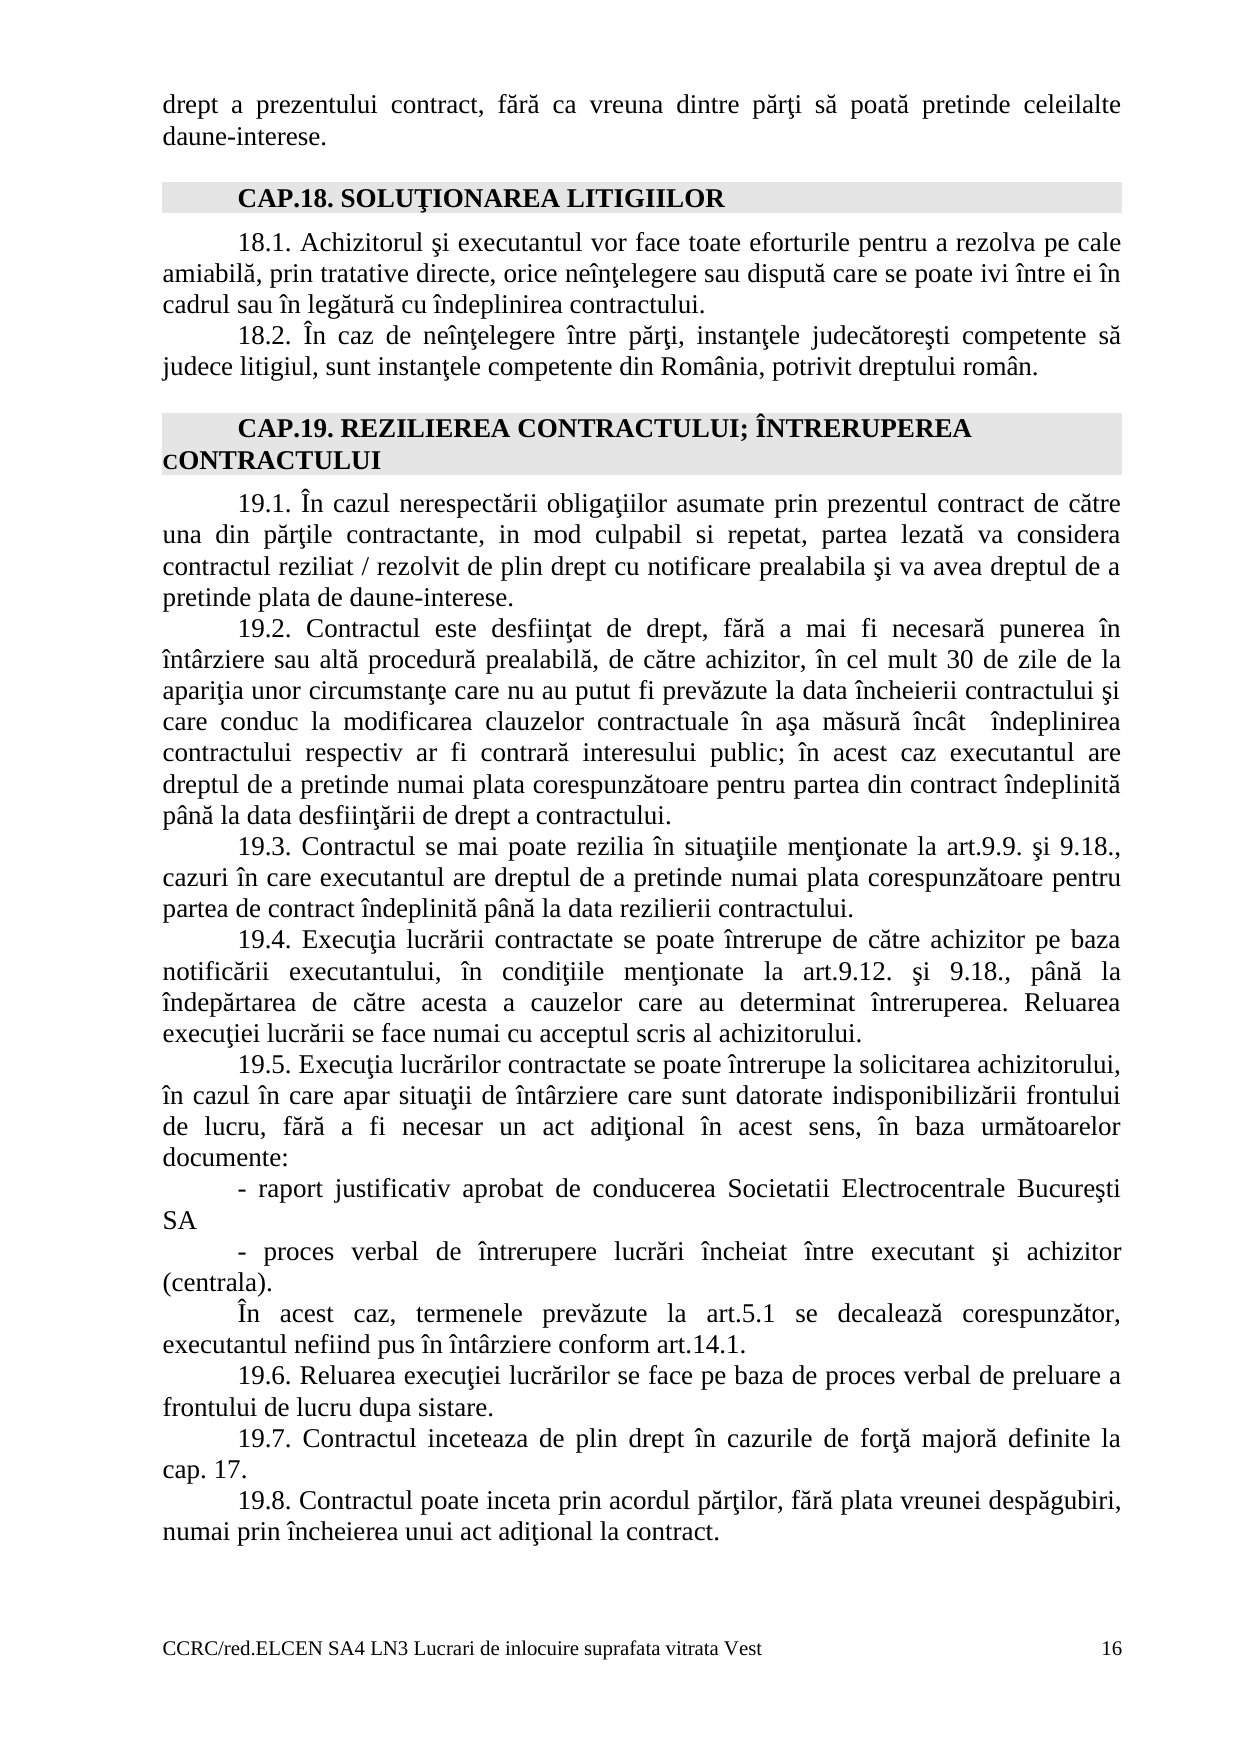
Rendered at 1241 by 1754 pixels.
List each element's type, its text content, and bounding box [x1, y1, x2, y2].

text 19.6. Reluarea execuţiei lucrărilor se face pe baza de proces verbal de preluare a frontului de lucru dupa sistare. [162, 1359, 1122, 1422]
text 19.3. Contractul se mai poate rezilia în situaţiile menţionate la art.9.9. şi 9.18., cazuri în care executantul are dreptul de a pretinde numai plata corespunzătoare pentru partea de contract îndeplinită până la data rezilierii contractului. [162, 830, 1122, 923]
subtitle CAP.19. REZILIEREA CONTRACTULUI; ÎNTRERUPEREA cONTRACTULUI [162, 413, 1122, 475]
text 19.8. Contractul poate inceta prin acordul părţilor, fără plata vreunei despăgubiri, numai prin încheierea unui act adiţional la contract. [162, 1484, 1122, 1546]
subtitle CAP.18. SOLUŢIONAREA LITIGIILOR [162, 182, 1122, 213]
text 19.5. Execuţia lucrărilor contractate se poate întrerupe la solicitarea achizitorului, în cazul în care apar situaţii de întârziere care sunt datorate indisponibilizării frontului de lucru, fără a fi necesar un act adiţional în acest sens, în baza următoarelor documente: [162, 1048, 1122, 1173]
text 19.2. Contractul este desfiinţat de drept, fără a mai fi necesară punerea în întârziere sau altă procedură prealabilă, de către achizitor, în cel mult 30 de zile de la apariţia unor circumstanţe care nu au putut fi prevăzute la data încheierii contractului şi care conduc la modificarea clauzelor contractuale în aşa măsură încât îndeplinirea contractului respectiv ar fi contrară interesului public; în acest caz executantul are dreptul de a pretinde numai plata corespunzătoare pentru partea din contract îndeplinită până la data desfiinţării de drept a contractului. [162, 612, 1122, 830]
text 19.1. În cazul nerespectării obligaţiilor asumate prin prezentul contract de către una din părţile contractante, in mod culpabil si repetat, partea lezată va considera contractul reziliat / rezolvit de plin drept cu notificare prealabila şi va avea dreptul de a pretinde plata de daune-interese. [162, 487, 1122, 612]
text 19.4. Execuţia lucrării contractate se poate întrerupe de către achizitor pe baza notificării executantului, în condiţiile menţionate la art.9.12. şi 9.18., până la îndepărtarea de către acesta a cauzelor care au determinat întreruperea. Reluarea execuţiei lucrării se face numai cu acceptul scris al achizitorului. [162, 923, 1122, 1048]
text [162, 89, 1122, 151]
text - raport justificativ aprobat de conducerea Societatii Electrocentrale Bucureşti SA [162, 1173, 1122, 1235]
text 18.1. Achizitorul şi executantul vor face toate eforturile pentru a rezolva pe cale amiabilă, prin tratative directe, orice neînţelegere sau dispută care se poate ivi între ei în cadrul sau în legătură cu îndeplinirea contractului. [162, 226, 1122, 319]
text - proces verbal de întrerupere lucrări încheiat între executant şi achizitor (centrala). [162, 1235, 1122, 1297]
text 19.7. Contractul inceteaza de plin drept în cazurile de forţă majoră definite la cap. 17. [162, 1422, 1122, 1484]
text În acest caz, termenele prevăzute la art.5.1 se decalează corespunzător, executantul nefiind pus în întârziere conform art.14.1. [162, 1297, 1122, 1359]
text 18.2. În caz de neînţelegere între părţi, instanţele judecătoreşti competente să judece litigiul, sunt instanţele competente din România, potrivit dreptului român. [162, 319, 1122, 381]
